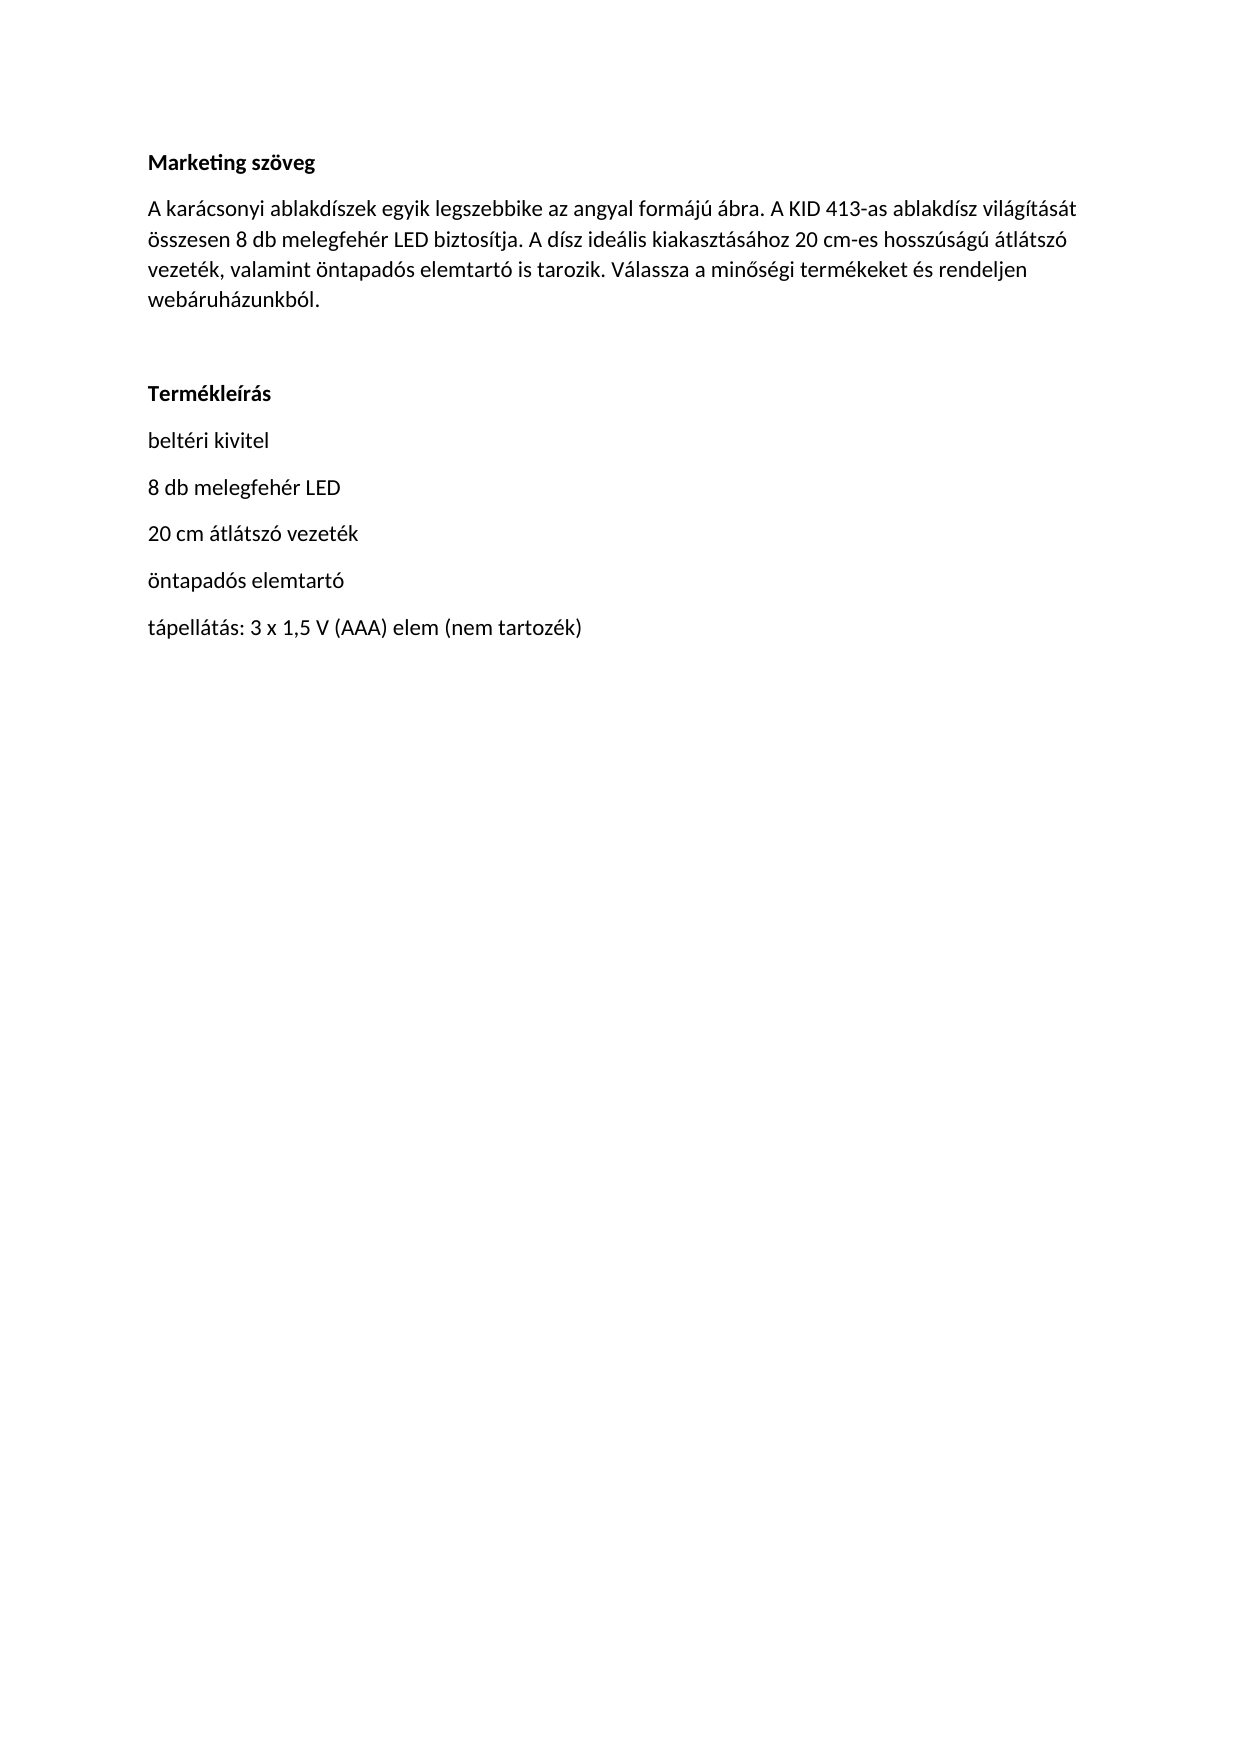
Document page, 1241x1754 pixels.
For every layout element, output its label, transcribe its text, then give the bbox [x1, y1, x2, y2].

text A karácsonyi ablakdíszek egyik legszebbike az angyal formájú ábra. A KID 413-as ablakdísz világítását összesen 8 db melegfehér LED biztosítja. A dísz ideális kiakasztásához 20 cm-es hosszúságú átlátszó vezeték, valamint öntapadós elemtartó is tarozik. Válassza a minőségi termékeket és rendeljen webáruházunkból. [148, 194, 1093, 313]
text 8 db melegfehér LED [148, 473, 1093, 501]
text öntapadós elemtartó [148, 566, 1093, 594]
text 20 cm átlátszó vezeték [148, 519, 1093, 547]
text Termékleírás [148, 379, 1093, 407]
text tápellátás: 3 x 1,5 V (AAA) elem (nem tartozék) [148, 613, 1093, 641]
text beltéri kivitel [148, 426, 1093, 454]
text Marketing szöveg [148, 148, 1093, 176]
